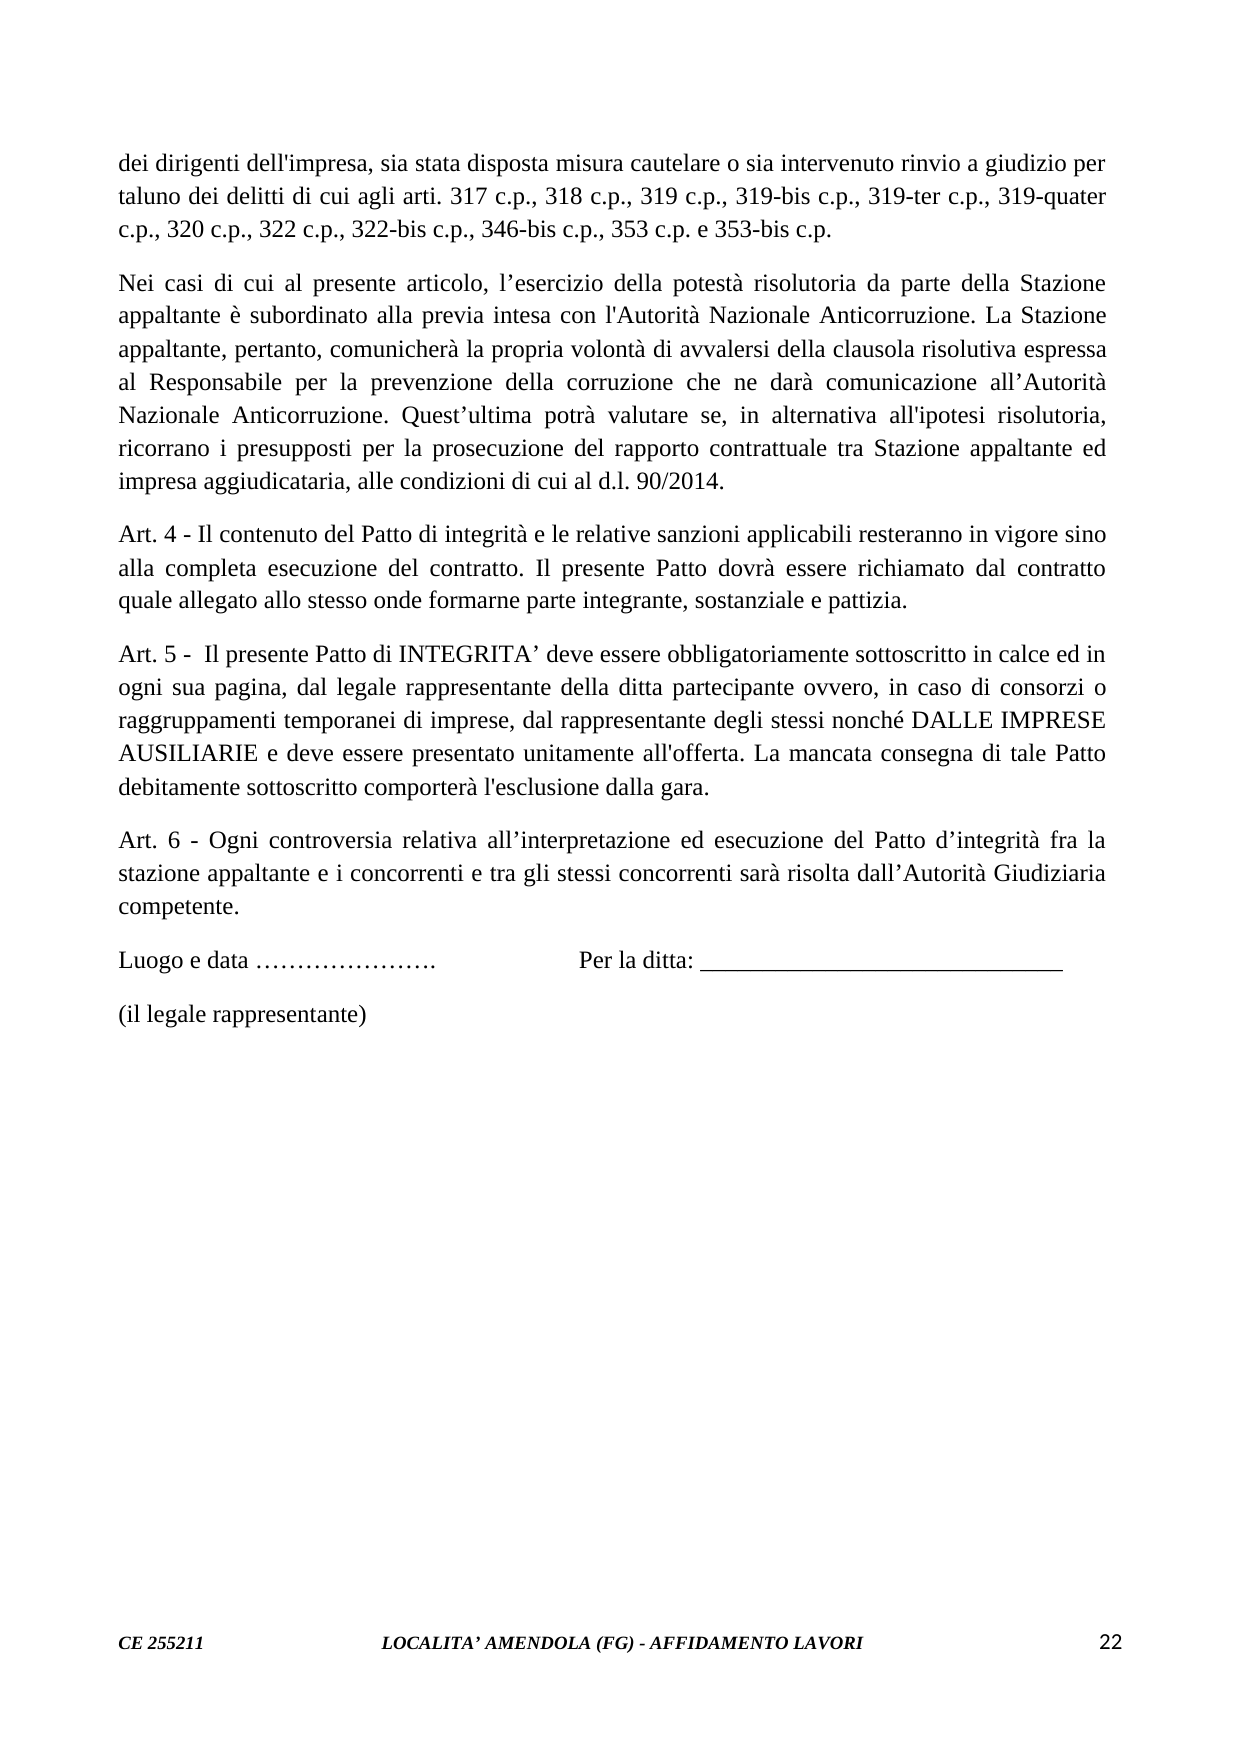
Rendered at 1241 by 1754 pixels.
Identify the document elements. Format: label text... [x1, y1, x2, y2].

text Art. 6 - Ogni controversia relativa all’interpretazione ed esecuzione del Patto d’integrità fra la stazione appaltante e i concorrenti e tra gli stessi concorrenti sarà risolta dall’Autorità Giudiziaria competente. [118, 825, 1107, 920]
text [118, 148, 1107, 242]
text Nei casi di cui al presente articolo, l’esercizio della potestà risolutoria da parte della Stazione appaltante è subordinato alla previa intesa con l'Autorità Nazionale Anticorruzione. La Stazione appaltante, pertanto, comunicherà la propria volontà di avvalersi della clausola risolutiva espressa al Responsabile per la prevenzione della corruzione che ne darà comunicazione all’Autorità Nazionale Anticorruzione. Quest’ultima potrà valutare se, in alternativa all'ipotesi risolutoria, ricorrano i presupposti per la prosecuzione del rapporto contrattuale tra Stazione appaltante ed impresa aggiudicataria, alle condizioni di cui al d.l. 90/2014. [118, 268, 1107, 494]
text Art. 5 - Il presente Patto di INTEGRITA’ deve essere obbligatoriamente sottoscritto in calce ed in ogni sua pagina, dal legale rappresentante della ditta partecipante ovvero, in caso di consorzi o raggruppamenti temporanei di imprese, dal rappresentante degli stessi nonché DALLE IMPRESE AUSILIARIE e deve essere presentato unitamente all'offerta. La mancata consegna di tale Patto debitamente sottoscritto comporterà l'esclusione dalla gara. [118, 639, 1107, 800]
text Art. 4 - Il contenuto del Patto di integrità e le relative sanzioni applicabili resteranno in vigore sino alla completa esecuzione del contratto. Il presente Patto dovrà essere richiamato dal contratto quale allegato allo stesso onde formarne parte integrante, sostanziale e pattizia. [118, 519, 1107, 614]
text Luogo e data …………………. Per la ditta: _____________________________ [118, 945, 1107, 974]
text (il legale rappresentante) [118, 999, 1107, 1028]
